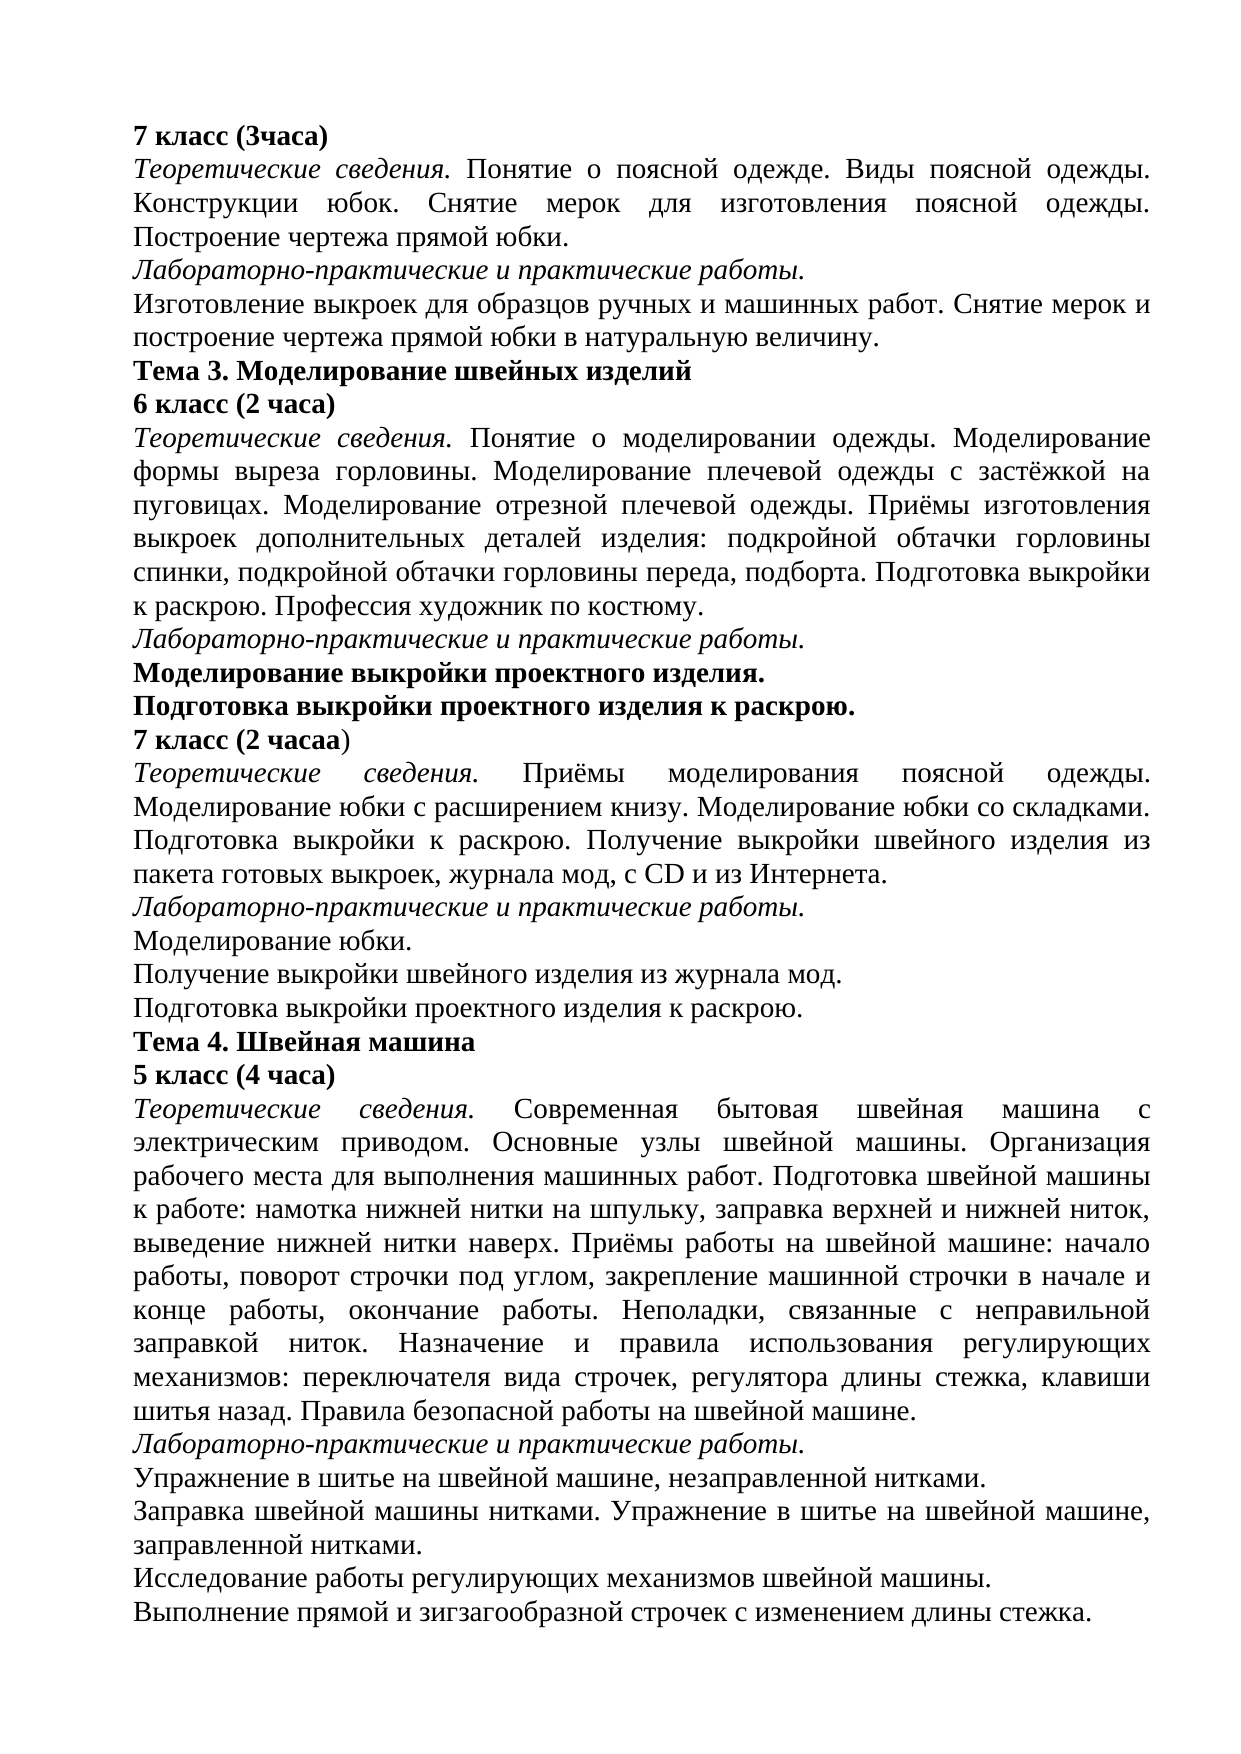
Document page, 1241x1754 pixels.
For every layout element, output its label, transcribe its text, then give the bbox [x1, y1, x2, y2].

text Исследование работы регулирующих механизмов швейной машины. [133, 1560, 1152, 1594]
text Тема 3. Моделирование швейных изделий [133, 353, 1152, 386]
text 6 класс (2 часа) [133, 386, 1152, 420]
text Теоретические сведения. Современная бытовая швейная машина с электрическим приводом. Основные узлы швейной машины. Организация рабочего места для выполнения машинных работ. Подготовка швейной машины к работе: намотка нижней нитки на шпульку, заправка верхней и нижней ниток, выведение нижней нитки наверх. Приёмы работы на швейной машине: начало работы, поворот строчки под углом, закрепление машинной строчки в начале и конце работы, окончание работы. Неполадки, связанные с неправильной заправкой ниток. Назначение и правила использования регулирующих механизмов: переключателя вида строчек, регулятора длины стежка, клавиши шитья назад. Правила безопасной работы на швейной машине. [133, 1091, 1152, 1426]
text Выполнение прямой и зигзагообразной строчек с изменением длины стежка. [133, 1594, 1152, 1627]
text Моделирование выкройки проектного изделия. [133, 655, 1152, 688]
text Теоретические сведения. Приёмы моделирования поясной одежды. Моделирование юбки с расширением книзу. Моделирование юбки со складками. Подготовка выкройки к раскрою. Получение выкройки швейного изделия из пакета готовых выкроек, журнала мод, с CD и из Интернета. [133, 755, 1152, 889]
text Лабораторно-практические и практические работы. [133, 889, 1152, 923]
text Теоретические сведения. Понятие о моделировании одежды. Моделирование формы выреза горловины. Моделирование плечевой одежды с застёжкой на пуговицах. Моделирование отрезной плечевой одежды. Приёмы изготовления выкроек дополнительных деталей изделия: подкройной обтачки горловины спинки, подкройной обтачки горловины переда, подборта. Подготовка выкройки к раскрою. Профессия художник по костюму. [133, 420, 1152, 621]
text Лабораторно-практические и практические работы. [133, 252, 1152, 286]
text Упражнение в шитье на швейной машине, незаправленной нитками. [133, 1460, 1152, 1493]
text 5 класс (4 часа) [133, 1057, 1152, 1091]
text Лабораторно-практические и практические работы. [133, 621, 1152, 655]
text 7 класс (3часа) [133, 118, 1152, 152]
text Теоретические сведения. Понятие о поясной одежде. Виды поясной одежды. Конструкции юбок. Снятие мерок для изготовления поясной одежды. Построение чертежа прямой юбки. [133, 152, 1152, 252]
text Подготовка выкройки проектного изделия к раскрою. [133, 990, 1152, 1024]
text Подготовка выкройки проектного изделия к раскрою. [133, 688, 1152, 722]
text Моделирование юбки. [133, 923, 1152, 957]
text Лабораторно-практические и практические работы. [133, 1426, 1152, 1460]
text Тема 4. Швейная машина [133, 1024, 1152, 1057]
text 7 класс (2 часаа) [133, 722, 1152, 755]
text Изготовление выкроек для образцов ручных и машинных работ. Снятие мерок и построение чертежа прямой юбки в натуральную величину. [133, 286, 1152, 353]
text Заправка швейной машины нитками. Упражнение в шитье на швейной машине, заправленной нитками. [133, 1493, 1152, 1560]
text Получение выкройки швейного изделия из журнала мод. [133, 957, 1152, 990]
